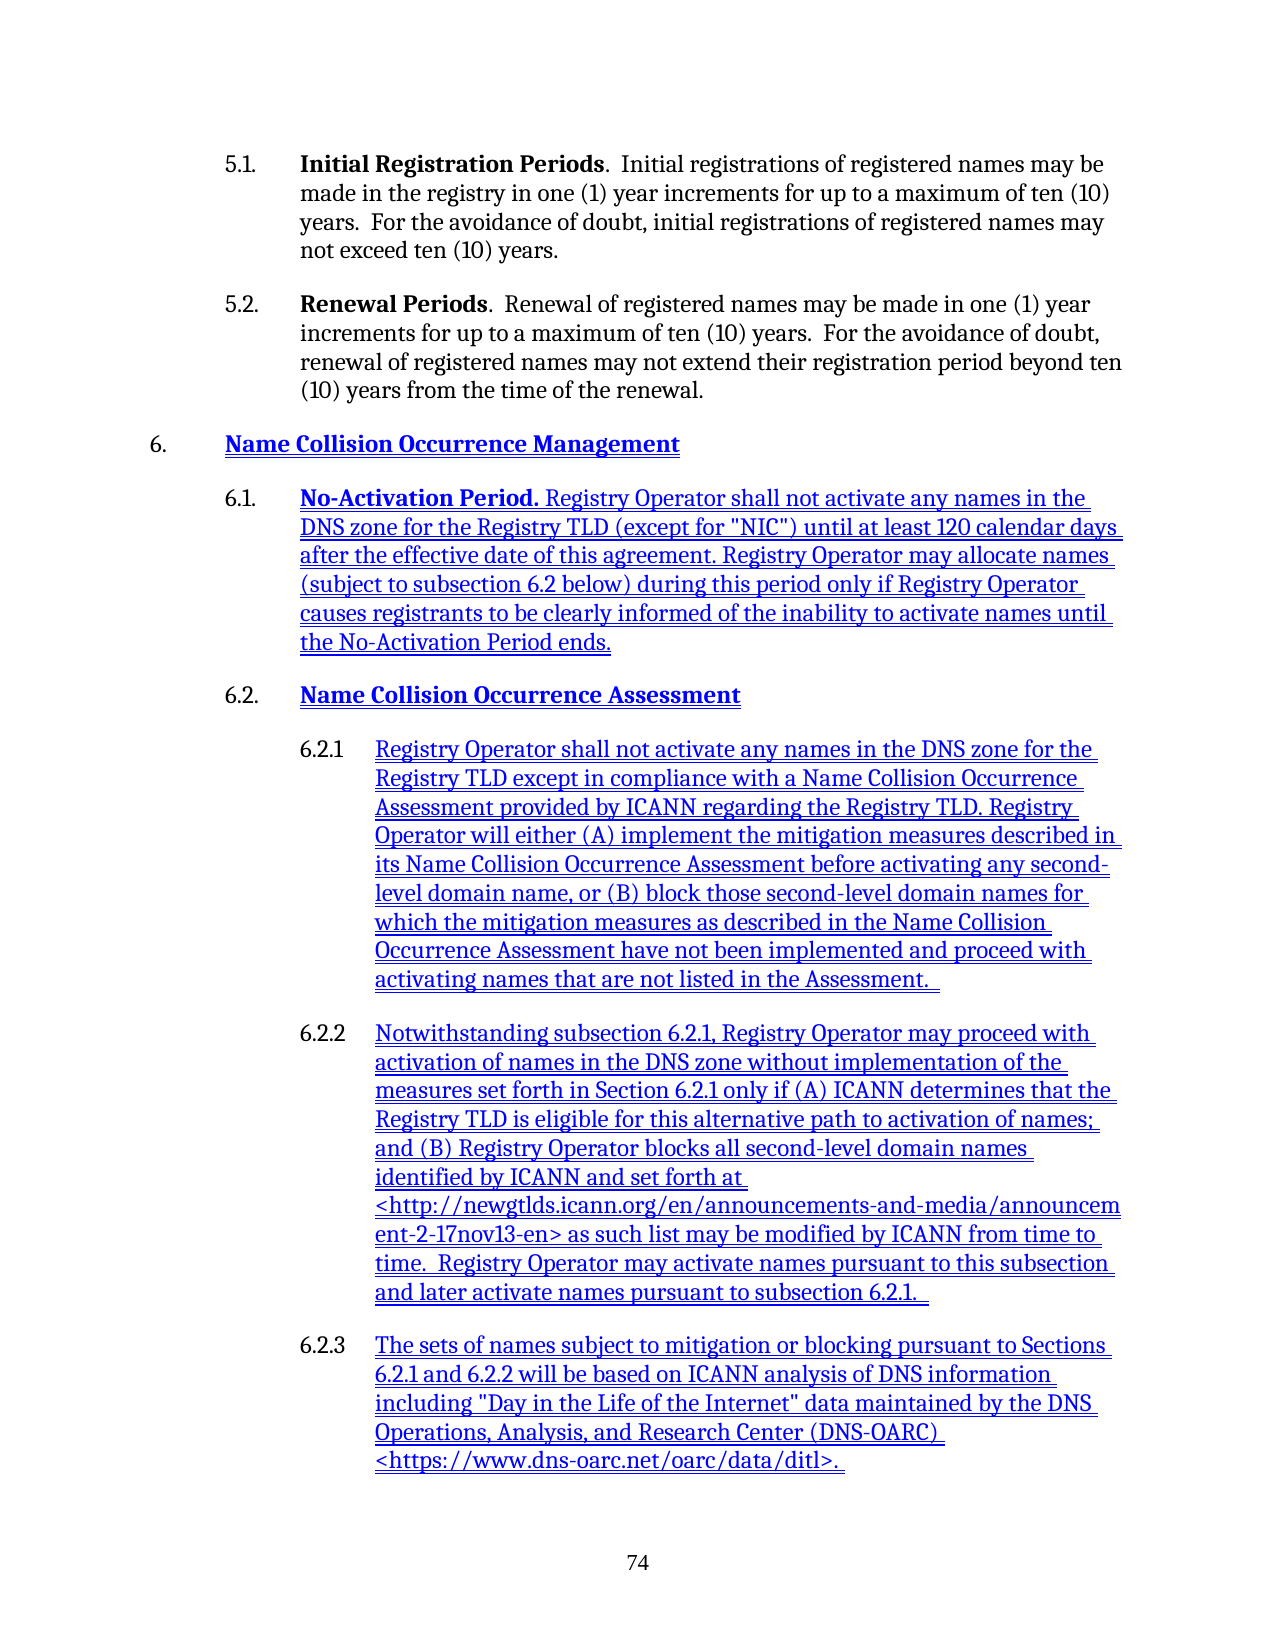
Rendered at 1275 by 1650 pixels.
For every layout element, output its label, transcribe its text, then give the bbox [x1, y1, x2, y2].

text Renewal Periods. Renewal of registered names may be made in one (1) year increments for up to a maximum of ten (10) years. For the avoidance of doubt, renewal of registered names may not extend their registration period beyond ten (10) years from the time of the renewal. [225, 290, 1125, 405]
list The sets of names subject to mitigation or blocking pursuant to Sections 6.2.1 and 6.2.2 will be based on ICANN analysis of DNS information including "Day in the Life of the Internet" data maintained by the DNS Operations, Analysis, and Research Center (DNS-OARC) <https://www.dns-oarc.net/oarc/data/ditl>. [300, 1331, 1125, 1475]
list Notwithstanding subsection 6.2.1, Registry Operator may proceed with activation of names in the DNS zone without implementation of the measures set forth in Section 6.2.1 only if (A) ICANN determines that the Registry TLD is eligible for this alternative path to activation of names; and (B) Registry Operator blocks all second-level domain names identified by ICANN and set forth at <http://newgtlds.icann.org/en/announcements-and-media/announcement-2-17nov13-en> as such list may be modified by ICANN from time to time. Registry Operator may activate names pursuant to this subsection and later activate names pursuant to subsection 6.2.1. [300, 1019, 1125, 1306]
list Name Collision Occurrence Management [150, 430, 1125, 459]
list Registry Operator shall not activate any names in the DNS zone for the Registry TLD except in compliance with a Name Collision Occurrence Assessment provided by ICANN regarding the Registry TLD. Registry Operator will either (A) implement the mitigation measures described in its Name Collision Occurrence Assessment before activating any second-level domain name, or (B) block those second-level domain names for which the mitigation measures as described in the Name Collision Occurrence Assessment have not been implemented and proceed with activating names that are not listed in the Assessment. [300, 735, 1125, 994]
list No-Activation Period. Registry Operator shall not activate any names in the DNS zone for the Registry TLD (except for "NIC") until at least 120 calendar days after the effective date of this agreement. Registry Operator may allocate names (subject to subsection 6.2 below) during this period only if Registry Operator causes registrants to be clearly informed of the inability to activate names until the No-Activation Period ends. [225, 484, 1125, 656]
text Initial Registration Periods. Initial registrations of registered names may be made in the registry in one (1) year increments for up to a maximum of ten (10) years. For the avoidance of doubt, initial registrations of registered names may not exceed ten (10) years. [225, 150, 1125, 265]
list Name Collision Occurrence Assessment [225, 681, 1125, 710]
